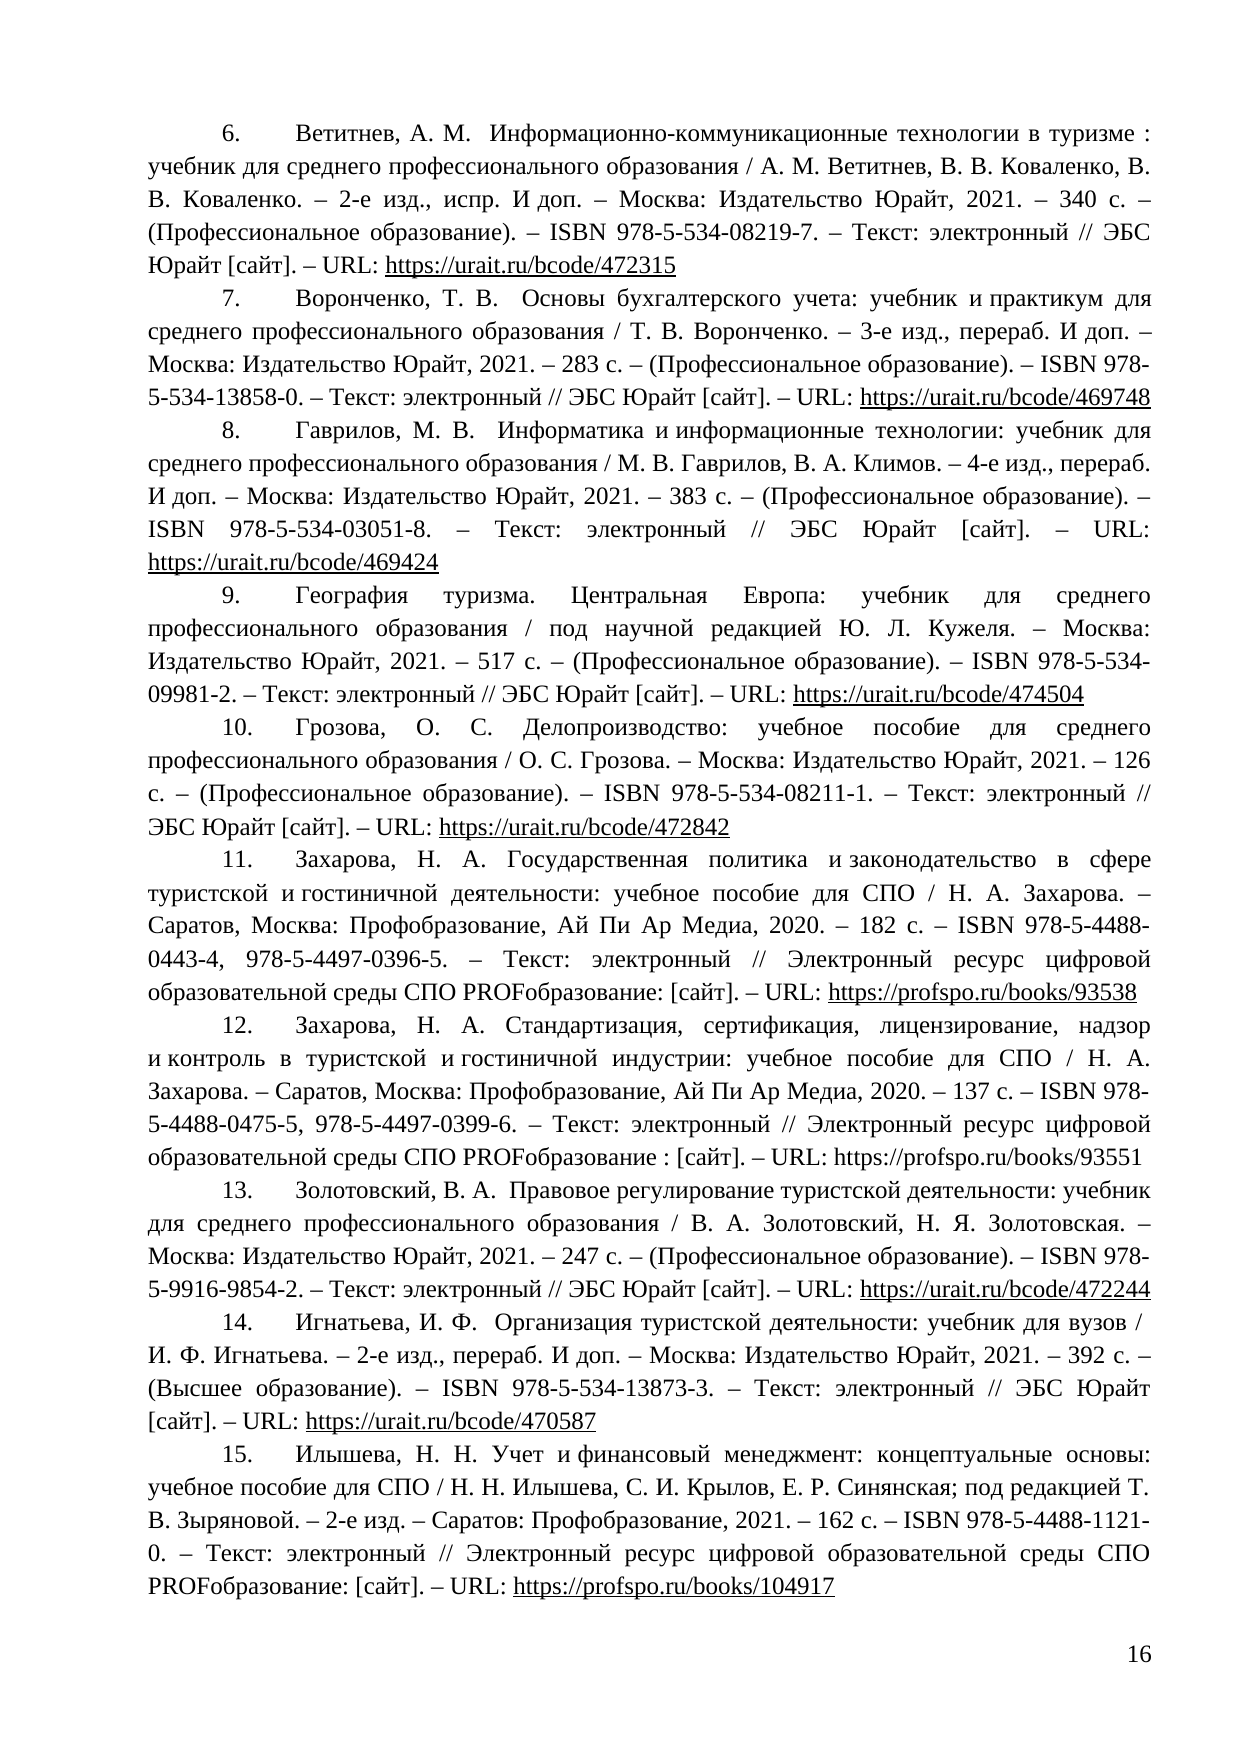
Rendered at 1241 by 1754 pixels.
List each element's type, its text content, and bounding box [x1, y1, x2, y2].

list Захарова, Н. А. Государственная политика и законодательство в сфере туристской и гостиничной деятельности: учебное пособие для СПО / Н. А. Захарова. – Саратов, Москва: Профобразование, Ай Пи Ар Медиа, 2020. – 182 c. – ISBN 978-5-4488-0443-4, 978-5-4497-0396-5. – Текст: электронный // Электронный ресурс цифровой образовательной среды СПО PROFобразование: [сайт]. – URL: https://profspo.ru/books/93538 [148, 844, 1152, 1005]
list Игнатьева, И. Ф. Организация туристской деятельности: учебник для вузов / И. Ф. Игнатьева. – 2-е изд., перераб. И доп. – Москва: Издательство Юрайт, 2021. – 392 с. – (Высшее образование). – ISBN 978-5-534-13873-3. – Текст: электронный // ЭБС Юрайт [сайт]. – URL: https://urait.ru/bcode/470587 [148, 1307, 1152, 1435]
list Гаврилов, М. В. Информатика и информационные технологии: учебник для среднего профессионального образования / М. В. Гаврилов, В. А. Климов. – 4-е изд., перераб. И доп. – Москва: Издательство Юрайт, 2021. – 383 с. – (Профессиональное образование). – ISBN 978-5-534-03051-8. – Текст: электронный // ЭБС Юрайт [сайт]. – URL: https://urait.ru/bcode/469424 [148, 415, 1152, 576]
list Илышева, Н. Н. Учет и финансовый менеджмент: концептуальные основы: учебное пособие для СПО / Н. Н. Илышева, С. И. Крылов, Е. Р. Синянская; под редакцией Т. В. Зыряновой. – 2-е изд. – Саратов: Профобразование, 2021. – 162 c. – ISBN 978-5-4488-1121-0. – Текст: электронный // Электронный ресурс цифровой образовательной среды СПО PROFобразование: [сайт]. – URL: https://profspo.ru/books/104917 [148, 1439, 1152, 1600]
list География туризма. Центральная Европа: учебник для среднего профессионального образования / под научной редакцией Ю. Л. Кужеля. – Москва: Издательство Юрайт, 2021. – 517 с. – (Профессиональное образование). – ISBN 978-5-534-09981-2. – Текст: электронный // ЭБС Юрайт [сайт]. – URL: https://urait.ru/bcode/474504 [148, 580, 1152, 708]
list Воронченко, Т. В. Основы бухгалтерского учета: учебник и практикум для среднего профессионального образования / Т. В. Воронченко. – 3-е изд., перераб. И доп. – Москва: Издательство Юрайт, 2021. – 283 с. – (Профессиональное образование). – ISBN 978-5-534-13858-0. – Текст: электронный // ЭБС Юрайт [сайт]. – URL: https://urait.ru/bcode/469748 [148, 283, 1152, 411]
list Золотовский, В. А. Правовое регулирование туристской деятельности: учебник для среднего профессионального образования / В. А. Золотовский, Н. Я. Золотовская. – Москва: Издательство Юрайт, 2021. – 247 с. – (Профессиональное образование). – ISBN 978-5-9916-9854-2. – Текст: электронный // ЭБС Юрайт [сайт]. – URL: https://urait.ru/bcode/472244 [148, 1175, 1152, 1303]
list Грозова, О. С. Делопроизводство: учебное пособие для среднего профессионального образования / О. С. Грозова. – Москва: Издательство Юрайт, 2021. – 126 с. – (Профессиональное образование). – ISBN 978-5-534-08211-1. – Текст: электронный // ЭБС Юрайт [сайт]. – URL: https://urait.ru/bcode/472842 [148, 712, 1152, 840]
list Ветитнев, А. М. Информационно-коммуникационные технологии в туризме : учебник для среднего профессионального образования / А. М. Ветитнев, В. В. Коваленко, В. В. Коваленко. – 2-е изд., испр. И доп. – Москва: Издательство Юрайт, 2021. – 340 с. – (Профессиональное образование). – ISBN 978-5-534-08219-7. – Текст: электронный // ЭБС Юрайт [сайт]. – URL: https://urait.ru/bcode/472315 [148, 118, 1152, 279]
list Захарова, Н. А. Стандартизация, сертификация, лицензирование, надзор и контроль в туристской и гостиничной индустрии: учебное пособие для СПО / Н. А. Захарова. – Саратов, Москва: Профобразование, Ай Пи Ар Медиа, 2020. – 137 c. – ISBN 978-5-4488-0475-5, 978-5-4497-0399-6. – Текст: электронный // Электронный ресурс цифровой образовательной среды СПО PROFобразование : [сайт]. – URL: https://profspo.ru/books/93551 [148, 1010, 1152, 1171]
